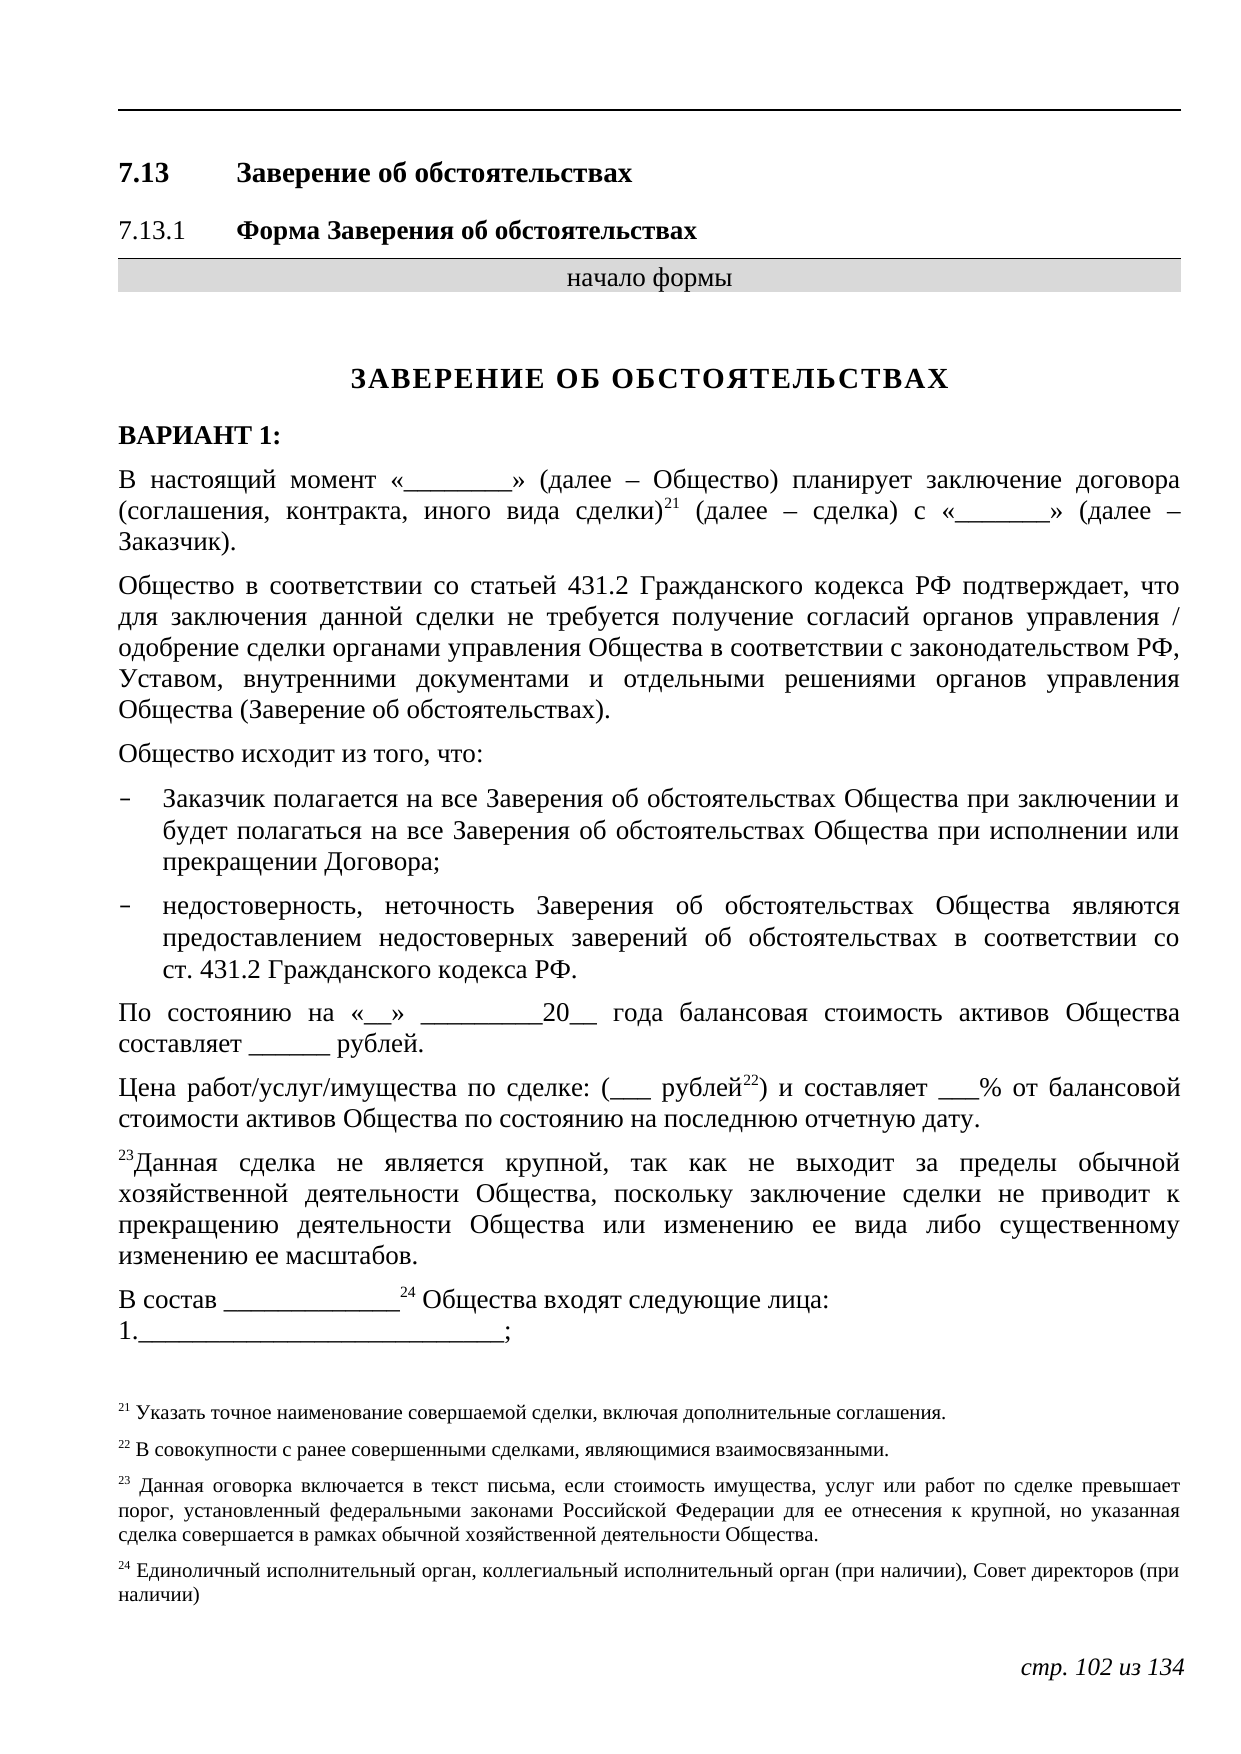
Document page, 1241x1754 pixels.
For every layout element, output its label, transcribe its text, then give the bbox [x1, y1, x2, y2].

text ВАРИАНТ 1: [118, 419, 1181, 450]
list недостоверность, неточность Заверения об обстоятельствах Общества являются предоставлением недостоверных заверений об обстоятельствах в соответствии со ст. 431.2 Гражданского кодекса РФ. [118, 888, 1181, 984]
text Заверение об обстоятельствах [118, 361, 1181, 394]
text Цена работ/услуг/имущества по сделке: (___ рублей) и составляет ___% от балансовой стоимости активов Общества по состоянию на последнюю отчетную дату. [118, 1071, 1181, 1133]
text 1.___________________________; [118, 1314, 1181, 1345]
text В состав _____________ Общества входят следующие лица: [118, 1283, 1181, 1314]
text Общество в соответствии со статьей 431.2 Гражданского кодекса РФ подтверждает, что для заключения данной сделки не требуется получение согласий органов управления / одобрение сделки органами управления Общества в соответствии с законодательством РФ, Уставом, внутренними документами и отдельными решениями органов управления Общества (Заверение об обстоятельствах). [118, 569, 1181, 724]
text начало формы [118, 259, 1181, 292]
text Данная сделка не является крупной, так как не выходит за пределы обычной хозяйственной деятельности Общества, поскольку заключение сделки не приводит к прекращению деятельности Общества или изменению ее вида либо существенному изменению ее масштабов. [118, 1146, 1181, 1271]
list Заказчик полагается на все Заверения об обстоятельствах Общества при заключении и будет полагаться на все Заверения об обстоятельствах Общества при исполнении или прекращении Договора; [118, 781, 1181, 876]
text По состоянию на «__» _________20__ года балансовая стоимость активов Общества составляет ______ рублей. [118, 996, 1181, 1059]
text В настоящий момент «________» (далее – Общество) планирует заключение договора (соглашения, контракта, иного вида сделки) (далее – сделка) с «_______» (далее – Заказчик). [118, 463, 1181, 556]
list Форма Заверения об обстоятельствах [118, 214, 1181, 245]
subtitle Заверение об обстоятельствах [118, 156, 1181, 189]
text Общество исходит из того, что: [118, 737, 1181, 768]
